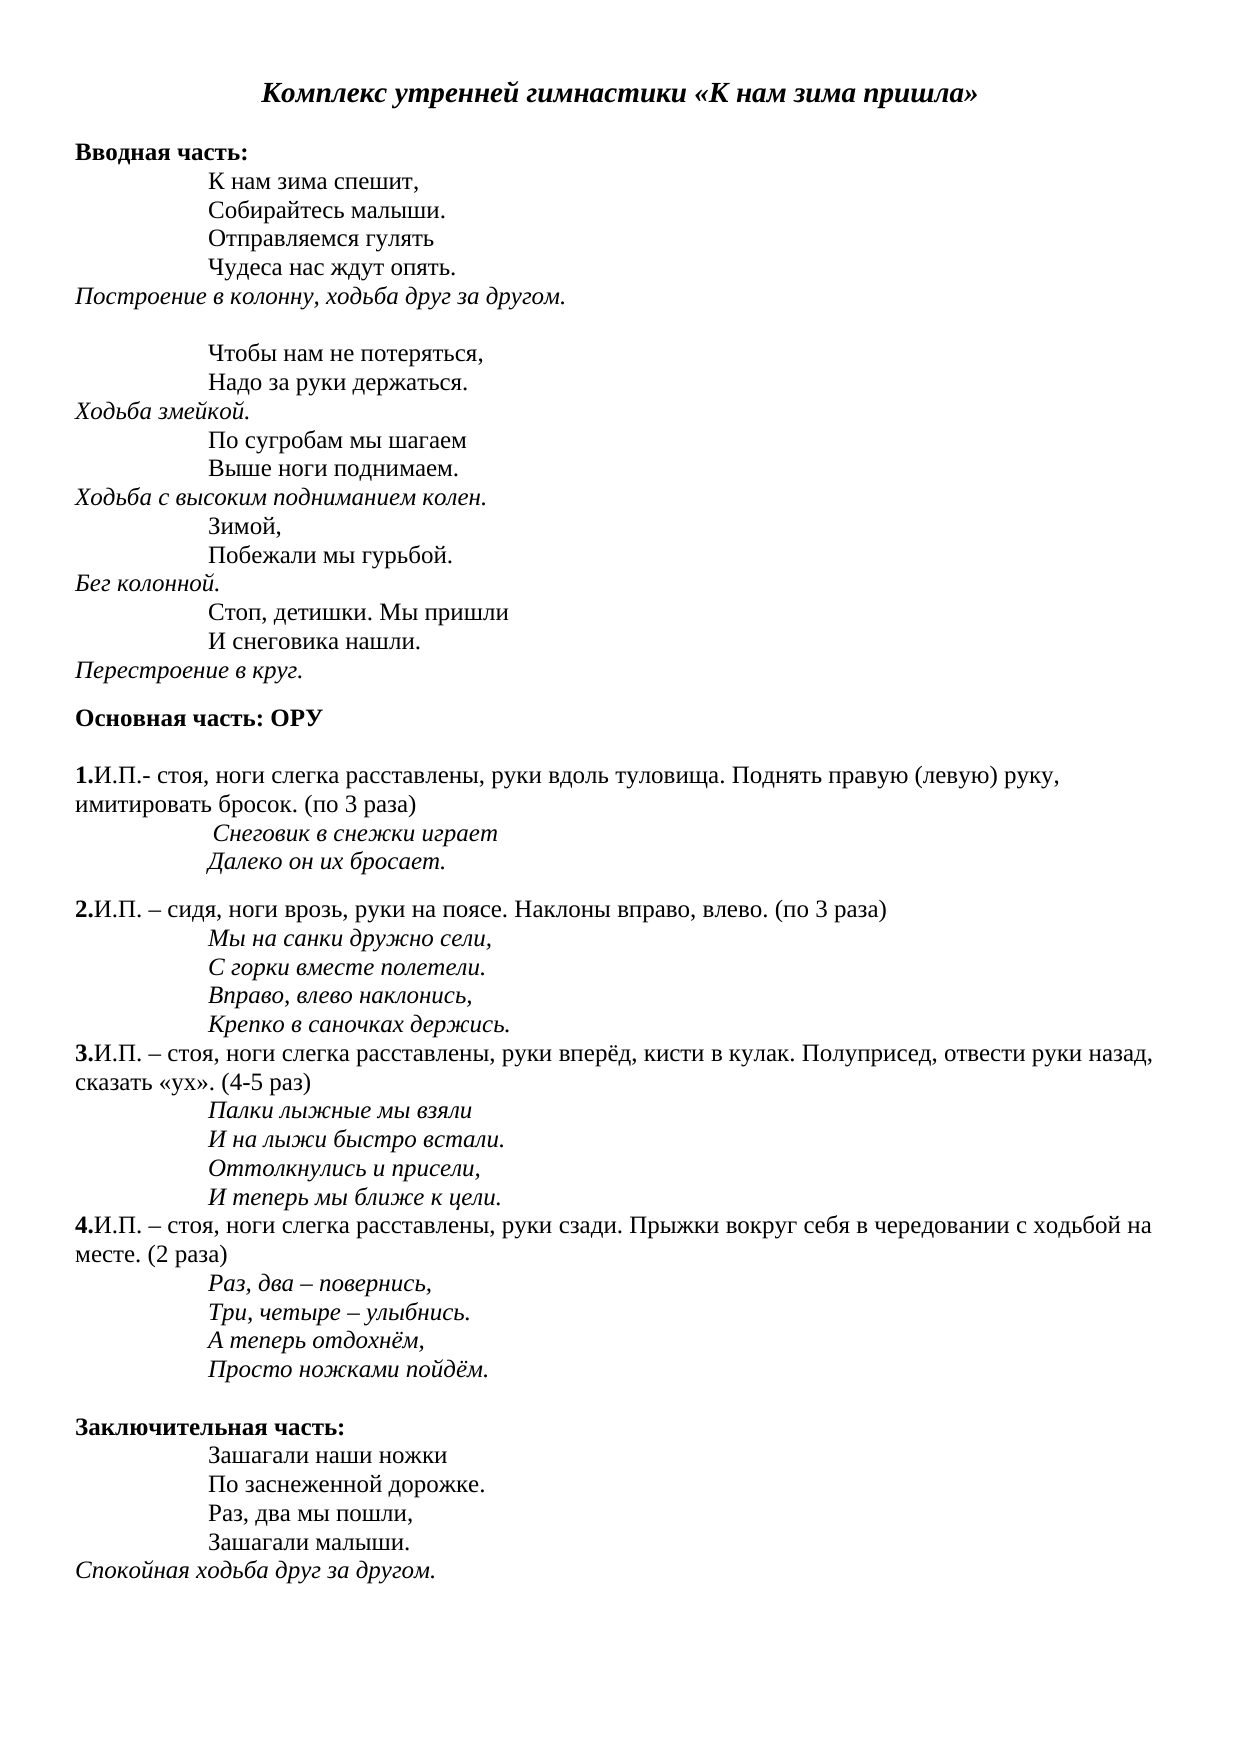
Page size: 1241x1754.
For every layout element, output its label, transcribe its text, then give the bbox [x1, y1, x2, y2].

text Комплекс утренней гимнастики «К нам зима пришла» [75, 75, 1165, 108]
text Раз, два – повернись, [208, 1268, 1165, 1297]
text По заснеженной дорожке. Раз, два мы пошли, [208, 1469, 1165, 1527]
text Палки лыжные мы взяли [208, 1096, 1165, 1124]
text Стоп, детишки. Мы пришли [208, 597, 1165, 626]
text Чудеса нас ждут опять. [208, 252, 1165, 281]
text А теперь отдохнём, [208, 1326, 1165, 1354]
text Собирайтесь малыши. [208, 195, 1165, 223]
text Основная часть: ОРУ [75, 703, 1165, 731]
text Зашагали малыши. [208, 1527, 1165, 1556]
text И на лыжи быстро встали. [208, 1124, 1165, 1153]
text Построение в колонну, ходьба друг за другом. [75, 281, 1165, 310]
text Выше ноги поднимаем. [208, 453, 1165, 482]
text И теперь мы ближе к цели. [208, 1182, 1165, 1211]
text Вводная часть: [75, 137, 1165, 166]
text Далеко он их бросает. [208, 846, 1165, 875]
text Ходьба с высоким подниманием колен. [75, 482, 1165, 511]
text 4.И.П. – стоя, ноги слегка расставлены, руки сзади. Прыжки вокруг себя в чередовании с ходьбой на месте. (2 раза) [75, 1211, 1165, 1268]
text Отправляемся гулять [208, 223, 1165, 252]
text Надо за руки держаться. [208, 367, 1165, 396]
text И снеговика нашли. [208, 626, 1165, 655]
text Крепко в саночках держись. [208, 1009, 1165, 1038]
text 2.И.П. – сидя, ноги врозь, руки на поясе. Наклоны вправо, влево. (по 3 раза) [75, 894, 1165, 923]
text Три, четыре – улыбнись. [208, 1297, 1165, 1326]
text Просто ножками пойдём. [208, 1354, 1165, 1383]
text Вправо, влево наклонись, [208, 981, 1165, 1009]
text 3.И.П. – стоя, ноги слегка расставлены, руки вперёд, кисти в кулак. Полуприсед, отвести руки назад, сказать «ух». (4-5 раз) [75, 1038, 1165, 1096]
text Перестроение в круг. [75, 655, 1165, 683]
text Зимой, [208, 511, 1165, 540]
text Мы на санки дружно сели, [208, 923, 1165, 952]
text 1.И.П.- стоя, ноги слегка расставлены, руки вдоль туловища. Поднять правую (левую) руку, имитировать бросок. (по 3 раза) [75, 760, 1165, 818]
text Оттолкнулись и присели, [208, 1153, 1165, 1182]
text Спокойная ходьба друг за другом. [75, 1556, 1165, 1584]
text Чтобы нам не потеряться, [208, 338, 1165, 367]
text Зашагали наши ножки [208, 1441, 1165, 1469]
text Ходьба змейкой. [75, 396, 1165, 425]
text Заключительная часть: [75, 1412, 1165, 1441]
text Бег колонной. [75, 568, 1165, 597]
text По сугробам мы шагаем [208, 425, 1165, 453]
text С горки вместе полетели. [208, 952, 1165, 981]
text К нам зима спешит, [208, 166, 1165, 195]
text Побежали мы гурьбой. [208, 540, 1165, 568]
text Снеговик в снежки играет [75, 818, 1165, 846]
